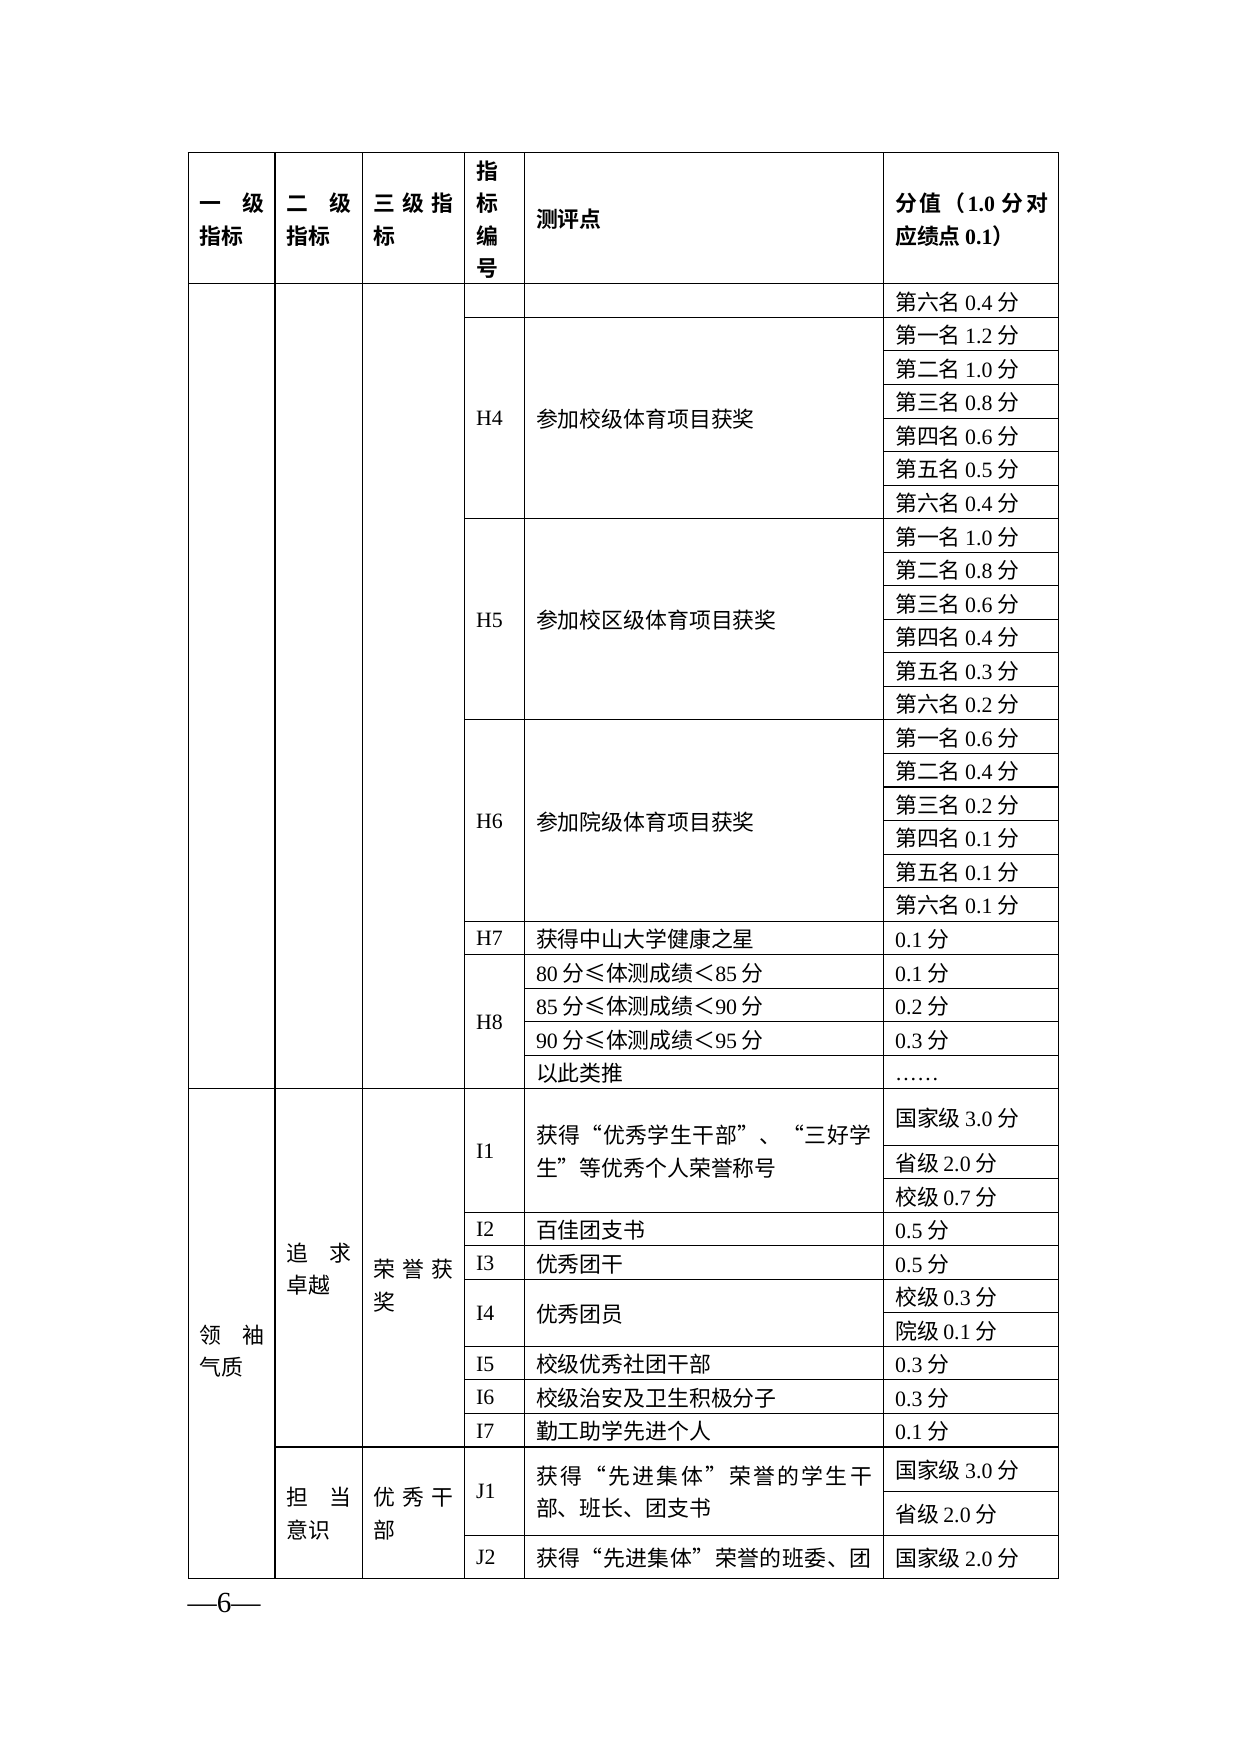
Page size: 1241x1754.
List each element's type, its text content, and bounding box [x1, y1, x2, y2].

table_cell 第四名0.4分 [884, 620, 1058, 652]
table_cell 第五名0.3分 [884, 653, 1058, 686]
table_cell …… [884, 1056, 1058, 1088]
table_cell H4 [465, 318, 524, 518]
table_header 一级指标 [189, 153, 274, 283]
table_cell 以此类推 [525, 1056, 883, 1088]
table_cell 第五名0.5分 [884, 452, 1058, 484]
table_cell 第一名1.0分 [884, 519, 1058, 552]
table_cell 省级2.0分 [884, 1146, 1058, 1178]
table_cell H7 [465, 922, 524, 954]
table_cell 0.1分 [884, 955, 1058, 988]
table_cell 获得中山大学健康之星 [525, 922, 883, 954]
table_cell I2 [465, 1213, 524, 1245]
table_cell I7 [465, 1414, 524, 1446]
table_cell 优秀干部 [363, 1448, 464, 1578]
table_cell 第四名0.1分 [884, 821, 1058, 853]
table_cell 参加校区级体育项目获奖 [525, 519, 883, 719]
table_cell I1 [465, 1089, 524, 1212]
table_cell 0.1分 [884, 922, 1058, 954]
table_cell H8 [465, 955, 524, 1088]
table_cell 0.3分 [884, 1022, 1058, 1055]
table_cell J2 [465, 1536, 524, 1578]
table_cell 0.5分 [884, 1213, 1058, 1245]
table_cell 0.3分 [884, 1380, 1058, 1413]
table_cell 第一名1.2分 [884, 318, 1058, 350]
table_cell 第一名0.6分 [884, 720, 1058, 753]
table_cell 国家级3.0分 [884, 1089, 1058, 1144]
table_cell 第五名0.1分 [884, 855, 1058, 887]
table_cell 校级治安及卫生积极分子 [525, 1380, 883, 1413]
table_cell 第二名1.0分 [884, 351, 1058, 384]
table_cell 第二名0.8分 [884, 553, 1058, 585]
table_cell 参加校级体育项目获奖 [525, 318, 883, 518]
table_cell 国家级3.0分 [884, 1448, 1058, 1491]
table_cell 85分≤体测成绩＜90分 [525, 989, 883, 1021]
table_cell H6 [465, 720, 524, 921]
table_cell 获得“优秀学生干部”、“三好学生”等优秀个人荣誉称号 [525, 1089, 883, 1212]
table_cell 校级0.3分 [884, 1280, 1058, 1312]
table_cell 国家级2.0分 [884, 1536, 1058, 1578]
table_cell 80分≤体测成绩＜85分 [525, 955, 883, 988]
table_cell 第六名0.4分 [884, 284, 1058, 317]
table_header 三级指标 [363, 153, 464, 283]
table_cell 院级0.1分 [884, 1313, 1058, 1346]
table_cell I4 [465, 1280, 524, 1346]
table_cell 优秀团员 [525, 1280, 883, 1346]
table_cell 第三名0.8分 [884, 385, 1058, 417]
table_cell 第二名0.4分 [884, 754, 1058, 786]
table_cell 省级2.0分 [884, 1492, 1058, 1534]
table_cell 第六名0.1分 [884, 888, 1058, 921]
table_cell 第三名0.2分 [884, 788, 1058, 820]
table_header 分值（1.0分对应绩点0.1） [884, 153, 1058, 283]
table_cell I3 [465, 1246, 524, 1279]
table_cell 0.3分 [884, 1347, 1058, 1379]
table_cell 担当意识 [276, 1448, 362, 1578]
table_cell 第三名0.6分 [884, 586, 1058, 619]
table_cell H5 [465, 519, 524, 719]
table_cell 0.2分 [884, 989, 1058, 1021]
table_cell 0.1分 [884, 1414, 1058, 1446]
table_cell I6 [465, 1380, 524, 1413]
table_cell 参加院级体育项目获奖 [525, 720, 883, 921]
table_cell 优秀团干 [525, 1246, 883, 1279]
table_cell 追求卓越 [276, 1089, 362, 1446]
table_cell 第六名0.4分 [884, 486, 1058, 518]
table_cell 校级0.7分 [884, 1179, 1058, 1212]
table_cell 百佳团支书 [525, 1213, 883, 1245]
table_cell 第四名0.6分 [884, 419, 1058, 451]
table_header 测评点 [525, 153, 883, 283]
table_cell 第六名0.2分 [884, 687, 1058, 719]
table_header 二级指标 [276, 153, 362, 283]
table_cell 获得“先进集体”荣誉的学生干部、班长、团支书 [525, 1448, 883, 1534]
table_cell 0.5分 [884, 1246, 1058, 1279]
table_cell 获得“先进集体”荣誉的班委、团支委 [525, 1536, 883, 1578]
table_header 指标编号 [465, 153, 524, 283]
table_cell 90分≤体测成绩＜95分 [525, 1022, 883, 1055]
table_cell 校级优秀社团干部 [525, 1347, 883, 1379]
table_cell 勤工助学先进个人 [525, 1414, 883, 1446]
table_cell 领袖气质 [189, 1089, 274, 1578]
table_cell 荣誉获奖 [363, 1089, 464, 1446]
table_cell J1 [465, 1448, 524, 1534]
table_cell I5 [465, 1347, 524, 1379]
